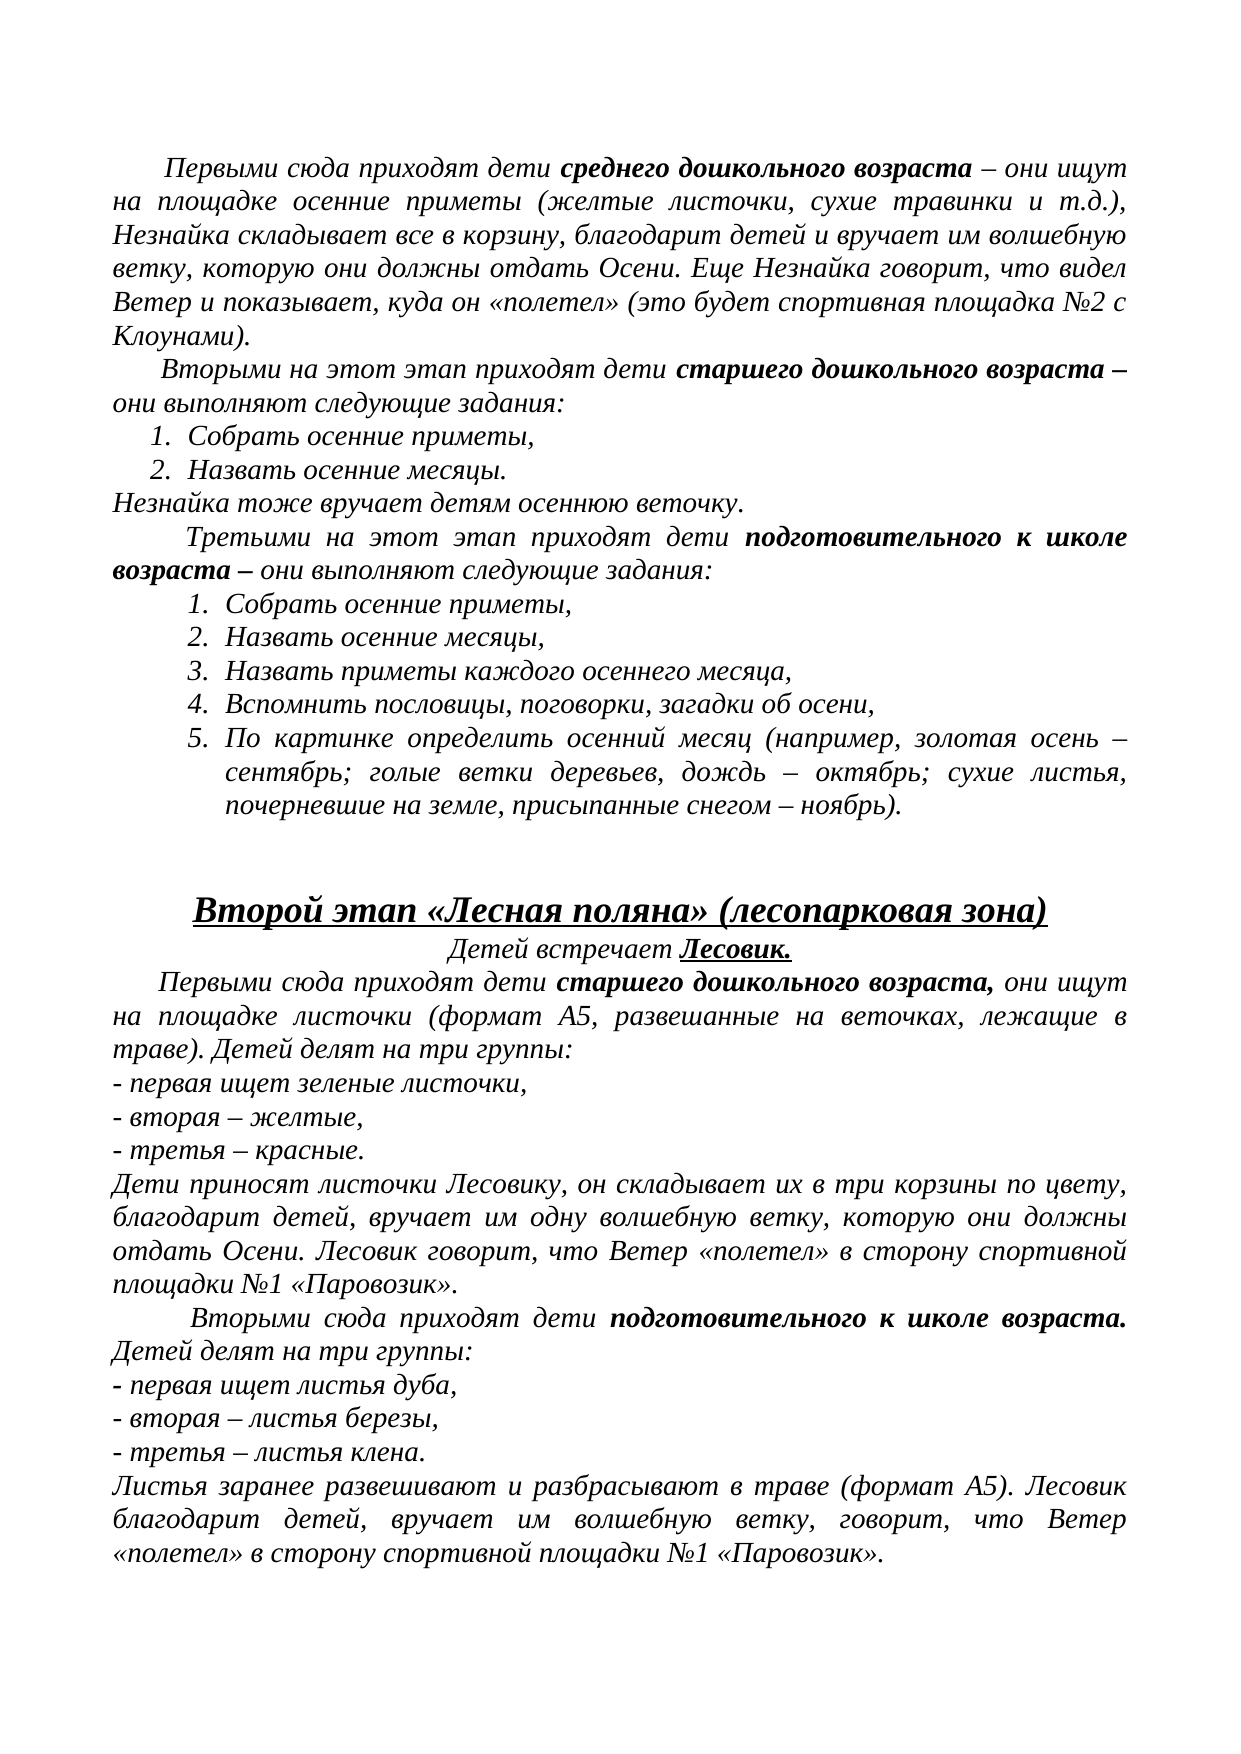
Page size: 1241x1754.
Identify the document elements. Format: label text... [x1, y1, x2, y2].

text Вторыми на этот этап приходят дети старшего дошкольного возраста – они выполняют следующие задания: [112, 351, 1128, 418]
text - вторая – желтые, [112, 1099, 1128, 1132]
text Незнайка тоже вручает детям осеннюю веточку. [112, 485, 1128, 519]
text Первыми сюда приходят дети среднего дошкольного возраста – они ищут на площадке осенние приметы (желтые листочки, сухие травинки и т.д.), Незнайка складывает все в корзину, благодарит детей и вручает им волшебную ветку, которую они должны отдать Осени. Еще Незнайка говорит, что видел Ветер и показывает, куда он «полетел» (это будет спортивная площадка №2 с Клоунами). [112, 150, 1128, 351]
list Назвать осенние месяцы. [150, 452, 1128, 485]
list Вспомнить пословицы, поговорки, загадки об осени, [187, 687, 1128, 720]
text Третьими на этот этап приходят дети подготовительного к школе возраста – они выполняют следующие задания: [112, 519, 1128, 586]
list Назвать приметы каждого осеннего месяца, [187, 653, 1128, 687]
text - первая ищет листья дуба, [112, 1367, 1128, 1401]
list Собрать осенние приметы, [150, 418, 1128, 452]
list Назвать осенние месяцы, [187, 619, 1128, 653]
text - третья – красные. [112, 1132, 1128, 1166]
text - третья – листья клена. [112, 1434, 1128, 1468]
text - первая ищет зеленые листочки, [112, 1065, 1128, 1099]
text Детей встречает Лесовик. [112, 931, 1128, 964]
text Вторыми сюда приходят дети подготовительного к школе возраста. Детей делят на три группы: [112, 1300, 1128, 1367]
list По картинке определить осенний месяц (например, золотая осень – сентябрь; голые ветки деревьев, дождь – октябрь; сухие листья, почерневшие на земле, присыпанные снегом – ноябрь). [187, 720, 1128, 821]
list Собрать осенние приметы, [187, 586, 1128, 619]
text Второй этап «Лесная поляна» (лесопарковая зона) [112, 888, 1128, 931]
text Листья заранее развешивают и разбрасывают в траве (формат А5). Лесовик благодарит детей, вручает им волшебную ветку, говорит, что Ветер «полетел» в сторону спортивной площадки №1 «Паровозик». [112, 1468, 1128, 1568]
text Дети приносят листочки Лесовику, он складывает их в три корзины по цвету, благодарит детей, вручает им одну волшебную ветку, которую они должны отдать Осени. Лесовик говорит, что Ветер «полетел» в сторону спортивной площадки №1 «Паровозик». [112, 1166, 1128, 1300]
text - вторая – листья березы, [112, 1401, 1128, 1434]
text Первыми сюда приходят дети старшего дошкольного возраста, они ищут на площадке листочки (формат А5, развешанные на веточках, лежащие в траве). Детей делят на три группы: [112, 964, 1128, 1065]
